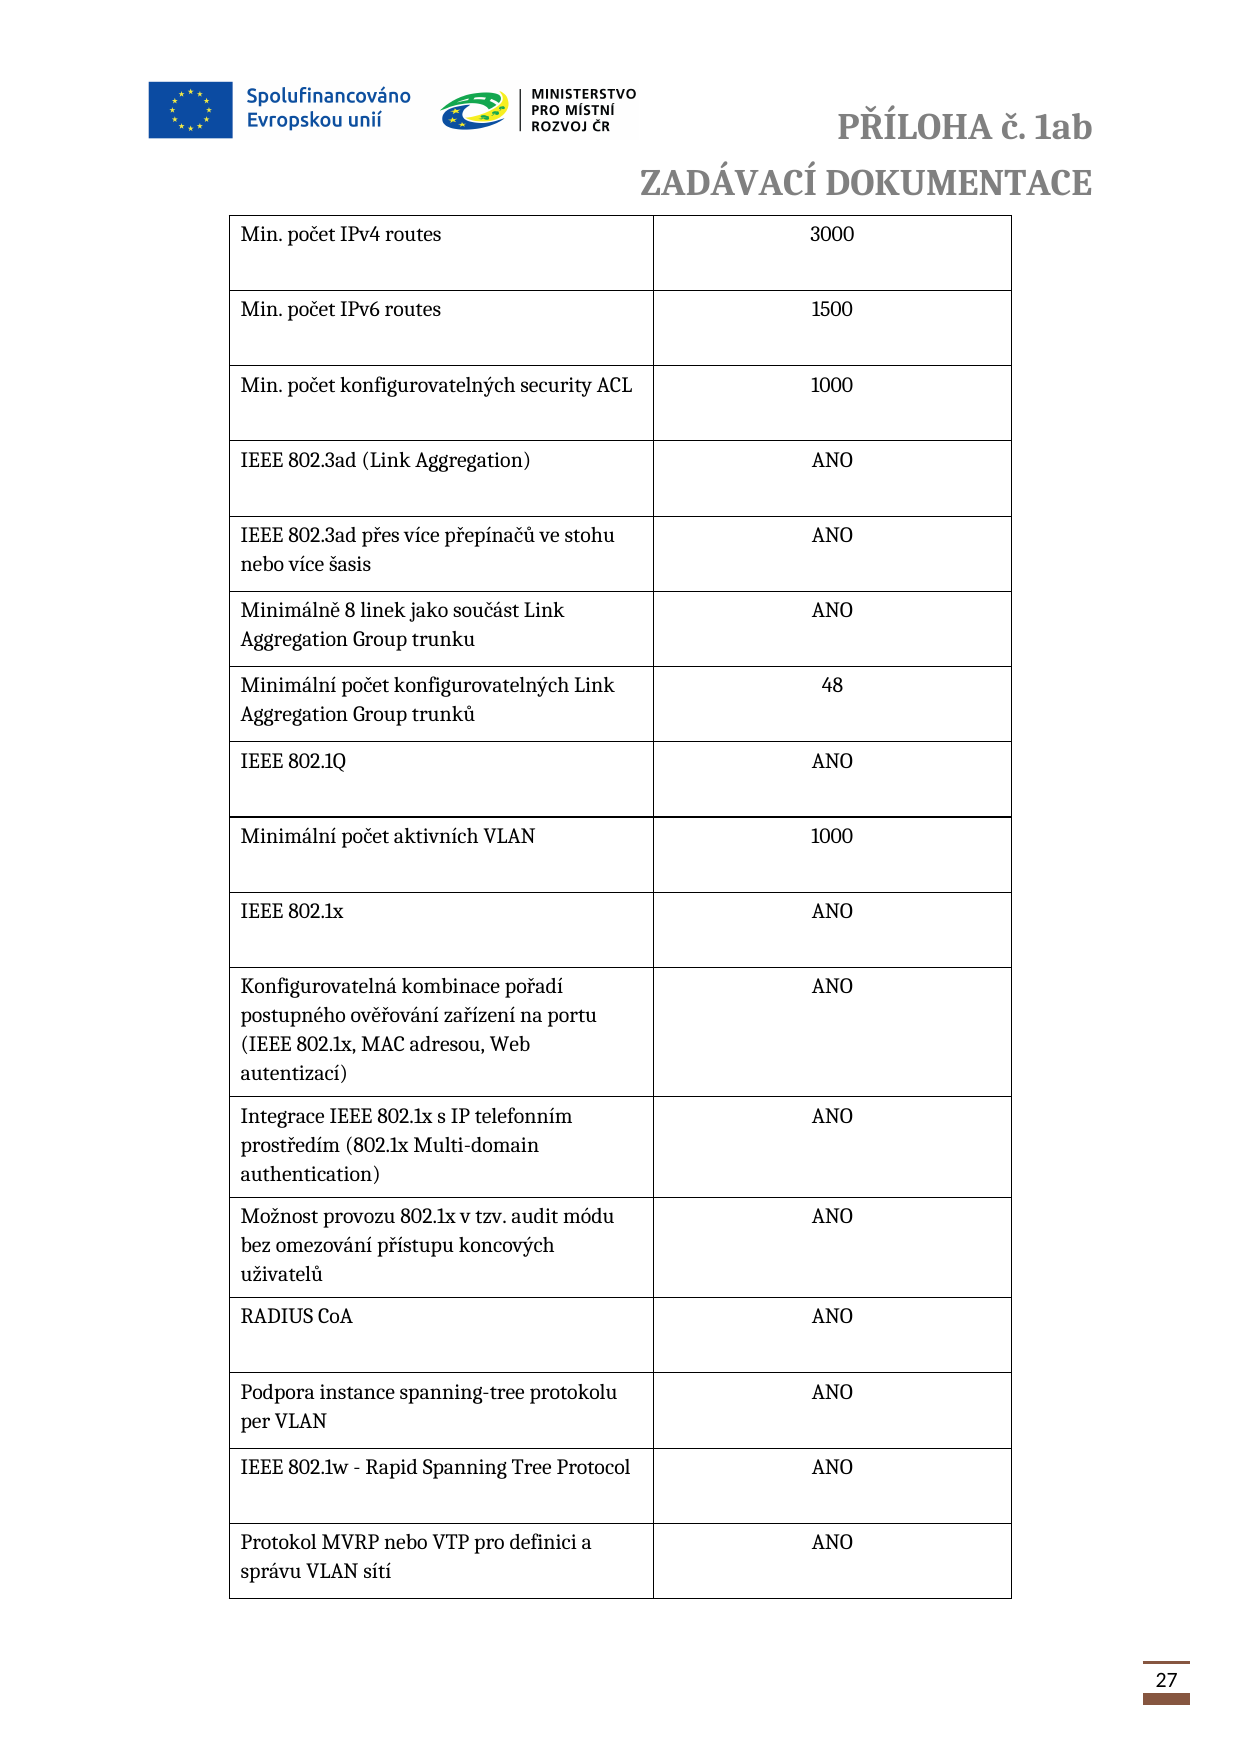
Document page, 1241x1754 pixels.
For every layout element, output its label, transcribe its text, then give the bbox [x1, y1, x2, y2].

table_cell ANO [654, 1298, 1011, 1372]
table_cell Min. počet IPv4 routes [230, 216, 653, 290]
table_cell ANO [654, 893, 1011, 967]
table_cell ANO [654, 592, 1011, 666]
table_cell Min. počet konfigurovatelných security ACL [230, 366, 653, 440]
table_cell Minimálně 8 linek jako součást Link Aggregation Group trunku [230, 592, 653, 666]
table_cell ANO [654, 1198, 1011, 1297]
table_cell ANO [654, 1373, 1011, 1447]
table_cell IEEE 802.1x [230, 893, 653, 967]
table_cell 1000 [654, 818, 1011, 892]
table_cell ANO [654, 968, 1011, 1096]
table_cell Podpora instance spanning-tree protokolu per VLAN [230, 1373, 653, 1447]
table_cell ANO [654, 441, 1011, 516]
table_cell ANO [654, 1449, 1011, 1523]
table_cell Protokol MVRP nebo VTP pro definici a správu VLAN sítí [230, 1524, 653, 1598]
table_cell Min. počet IPv6 routes [230, 291, 653, 365]
table_cell ANO [654, 742, 1011, 816]
table_cell 48 [654, 667, 1011, 741]
table_cell IEEE 802.1Q [230, 742, 653, 816]
table_cell IEEE 802.3ad přes více přepínačů ve stohu nebo více šasis [230, 517, 653, 591]
table_cell 3000 [654, 216, 1011, 290]
table_cell Možnost provozu 802.1x v tzv. audit módu bez omezování přístupu koncových uživatelů [230, 1198, 653, 1297]
table_cell Minimální počet aktivních VLAN [230, 818, 653, 892]
table_cell IEEE 802.3ad (Link Aggregation) [230, 441, 653, 516]
picture [147, 80, 639, 140]
table_cell ANO [654, 1524, 1011, 1598]
table_cell RADIUS CoA [230, 1298, 653, 1372]
table_cell ANO [654, 1097, 1011, 1197]
table_cell Minimální počet konfigurovatelných Link Aggregation Group trunků [230, 667, 653, 741]
table_cell 1500 [654, 291, 1011, 365]
table_cell IEEE 802.1w - Rapid Spanning Tree Protocol [230, 1449, 653, 1523]
table_cell 1000 [654, 366, 1011, 440]
table_cell Integrace IEEE 802.1x s IP telefonním prostředím (802.1x Multi-domain authentication) [230, 1097, 653, 1197]
table_cell Konfigurovatelná kombinace pořadí postupného ověřování zařízení na portu (IEEE 802.1x, MAC adresou, Web autentizací) [230, 968, 653, 1096]
table_cell ANO [654, 517, 1011, 591]
